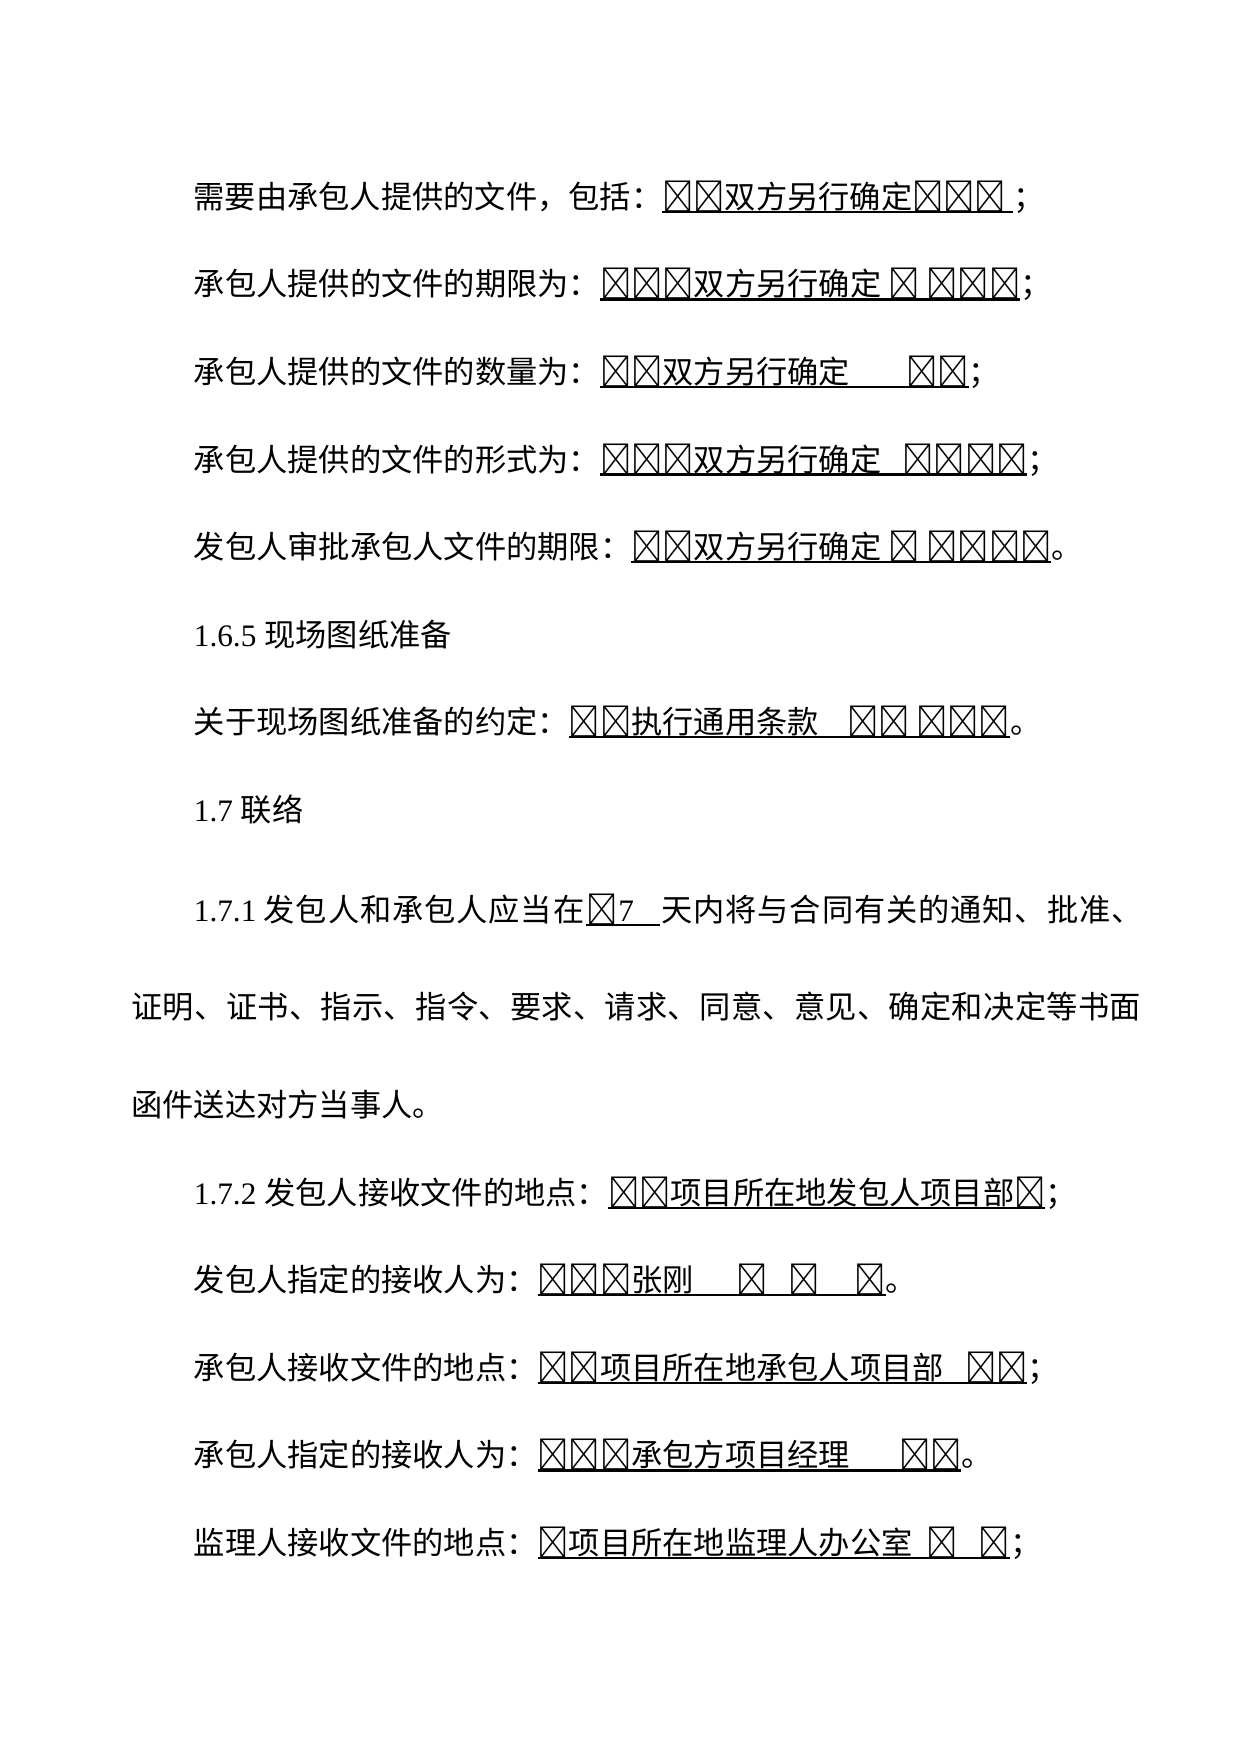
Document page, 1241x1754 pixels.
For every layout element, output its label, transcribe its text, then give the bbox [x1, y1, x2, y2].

text 1.7.2 发包人接收文件的地点：项目所在地发包人项目部； [131, 1158, 1144, 1223]
text 需要由承包人提供的文件，包括：双方另行确定 ； [193, 162, 1144, 227]
text 发包人审批承包人文件的期限：双方另行确定  。 [131, 512, 1144, 577]
text 发包人指定的接收人为：张刚   。 [131, 1246, 1144, 1311]
text 承包人提供的文件的形式为：双方另行确定 ； [131, 425, 1144, 490]
text 1.7.1发包人和承包人应当在7 天内将与合同有关的通知、批准、证明、证书、指示、指令、要求、请求、同意、意见、确定和决定等书面函件送达对方当事人。 [131, 875, 1144, 1135]
text 承包人提供的文件的数量为：双方另行确定 ； [131, 337, 1144, 402]
text 1.6.5 现场图纸准备 [131, 600, 1144, 665]
text 关于现场图纸准备的约定：执行通用条款  。 [131, 688, 1144, 753]
text 1.7 联络 [131, 775, 1144, 840]
text 承包人指定的接收人为：承包方项目经理 。 [131, 1421, 1144, 1486]
text 监理人接收文件的地点：项目所在地监理人办公室  ； [131, 1508, 1144, 1573]
text 承包人接收文件的地点：项目所在地承包人项目部 ； [131, 1333, 1144, 1398]
text 承包人提供的文件的期限为：双方另行确定  ； [131, 249, 1144, 314]
